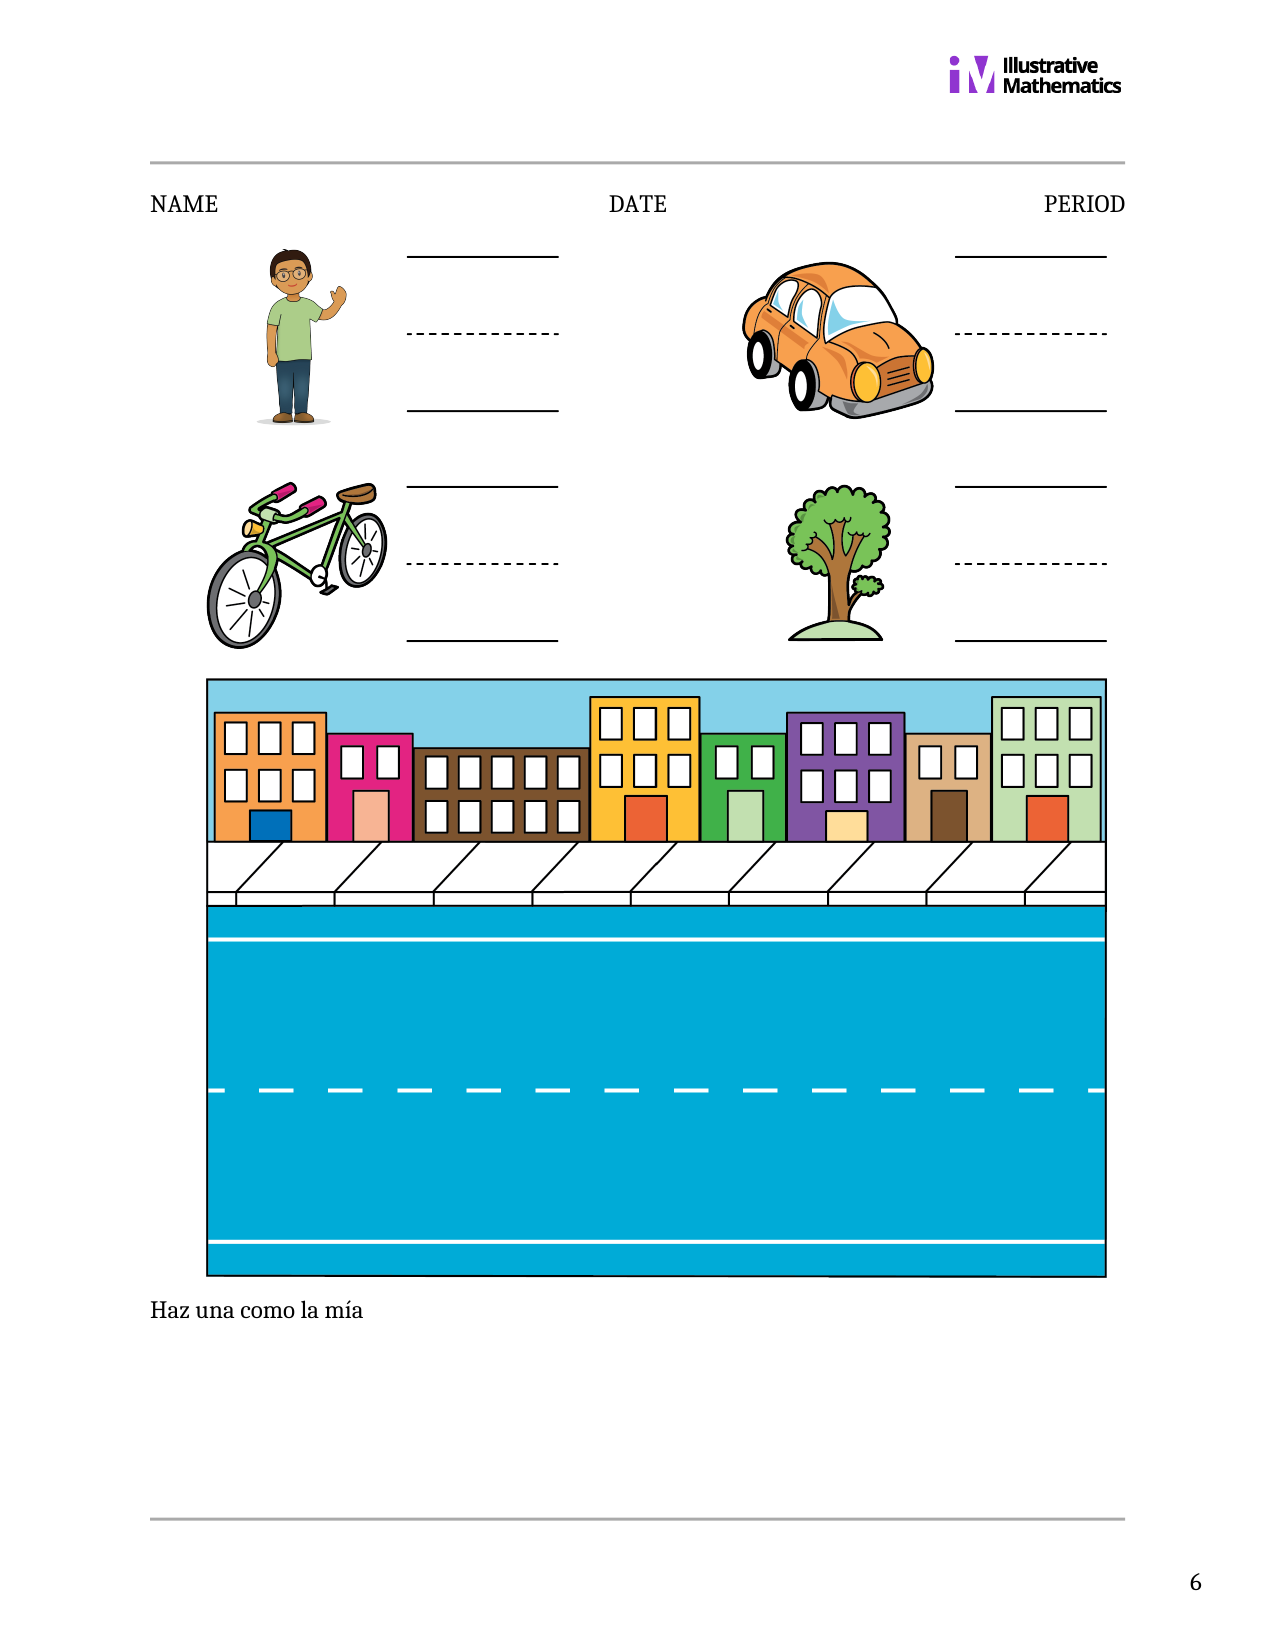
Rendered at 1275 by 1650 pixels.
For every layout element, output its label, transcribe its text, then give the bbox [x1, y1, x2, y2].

picture [949, 55, 1121, 93]
picture [168, 247, 1144, 1278]
text Haz una como la mía [150, 1296, 1125, 1325]
